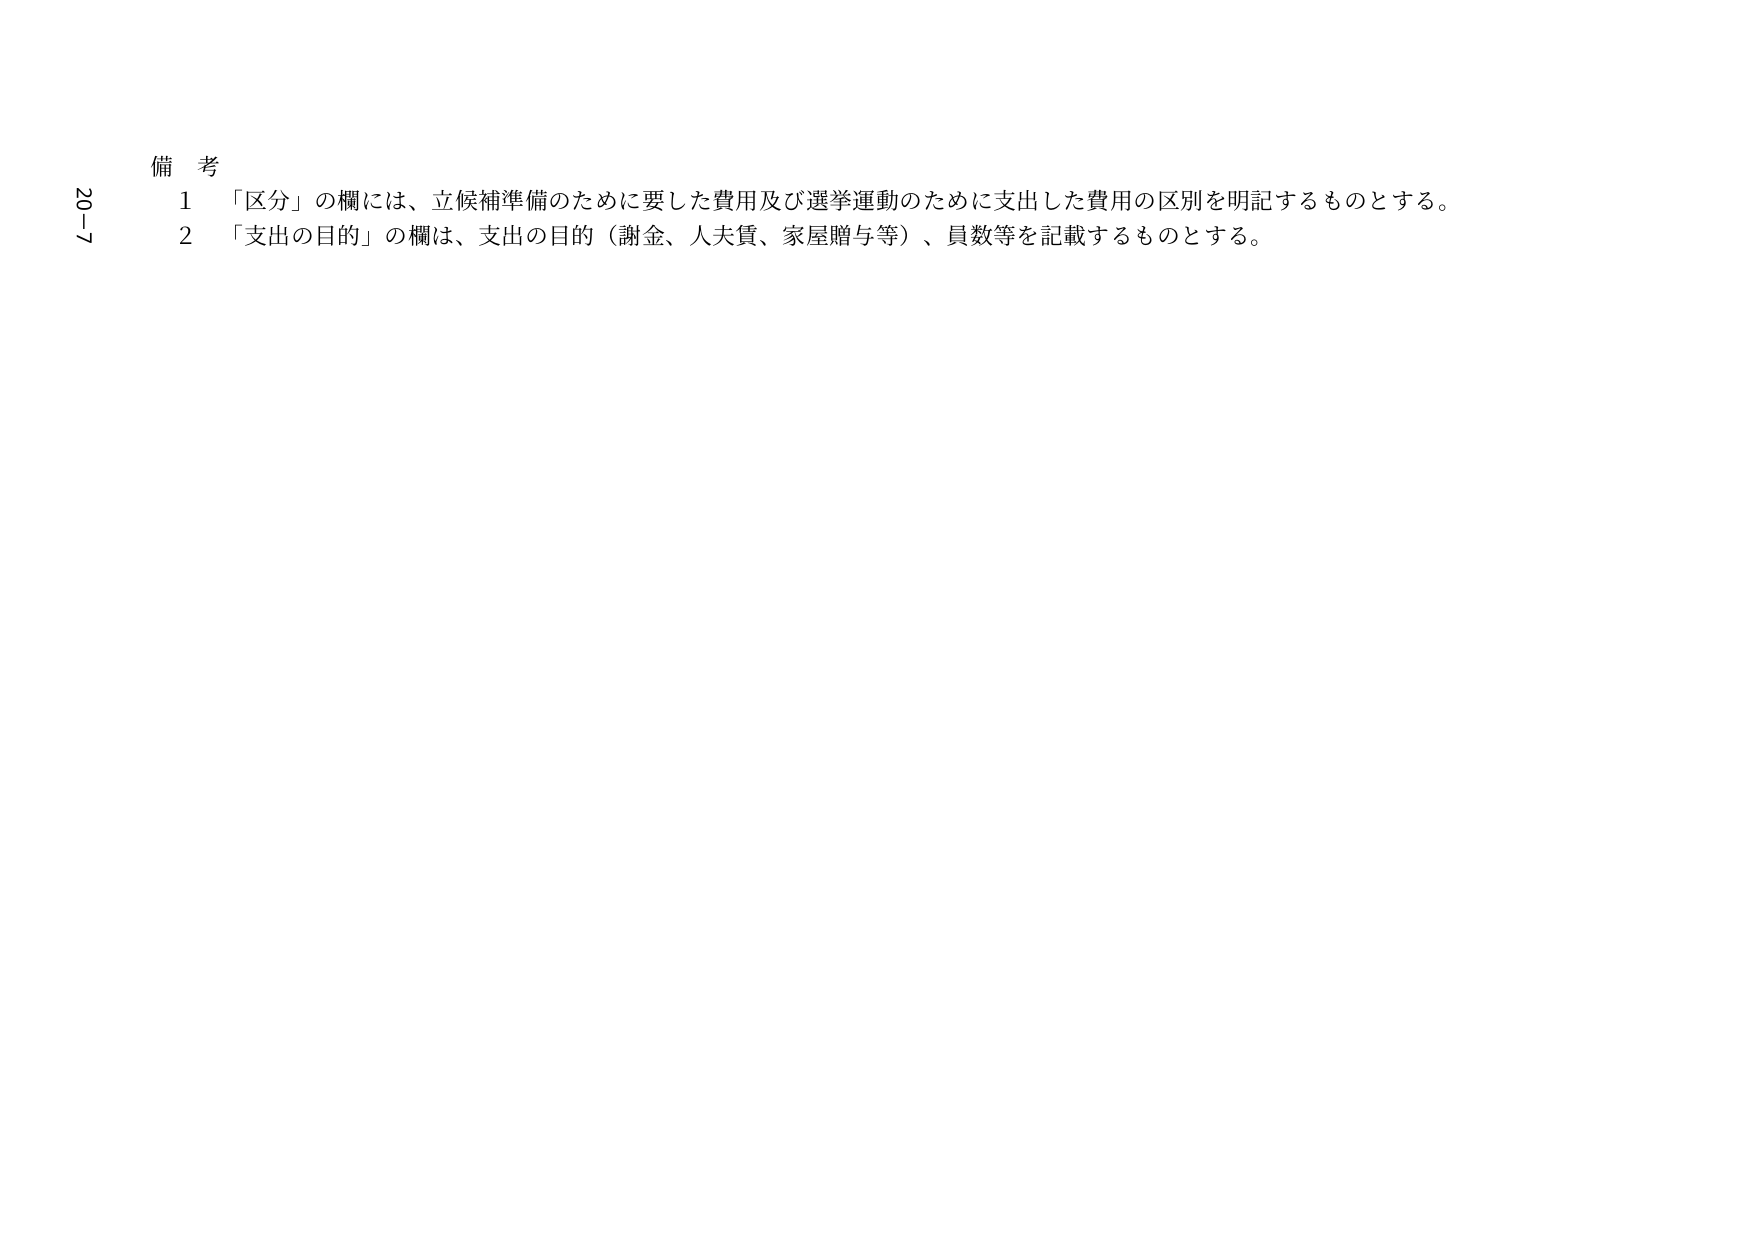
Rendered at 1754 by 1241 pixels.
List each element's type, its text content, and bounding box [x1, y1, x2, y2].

text １ 「区分」の欄には、立候補準備のために要した費用及び選挙運動のために支出した費用の区別を明記するものとする。 [127, 183, 1627, 217]
text 備 考 [127, 148, 1627, 183]
text ２ 「支出の目的」の欄は、支出の目的（謝金、人夫賃、家屋贈与等）、員数等を記載するものとする。 [127, 217, 1627, 251]
